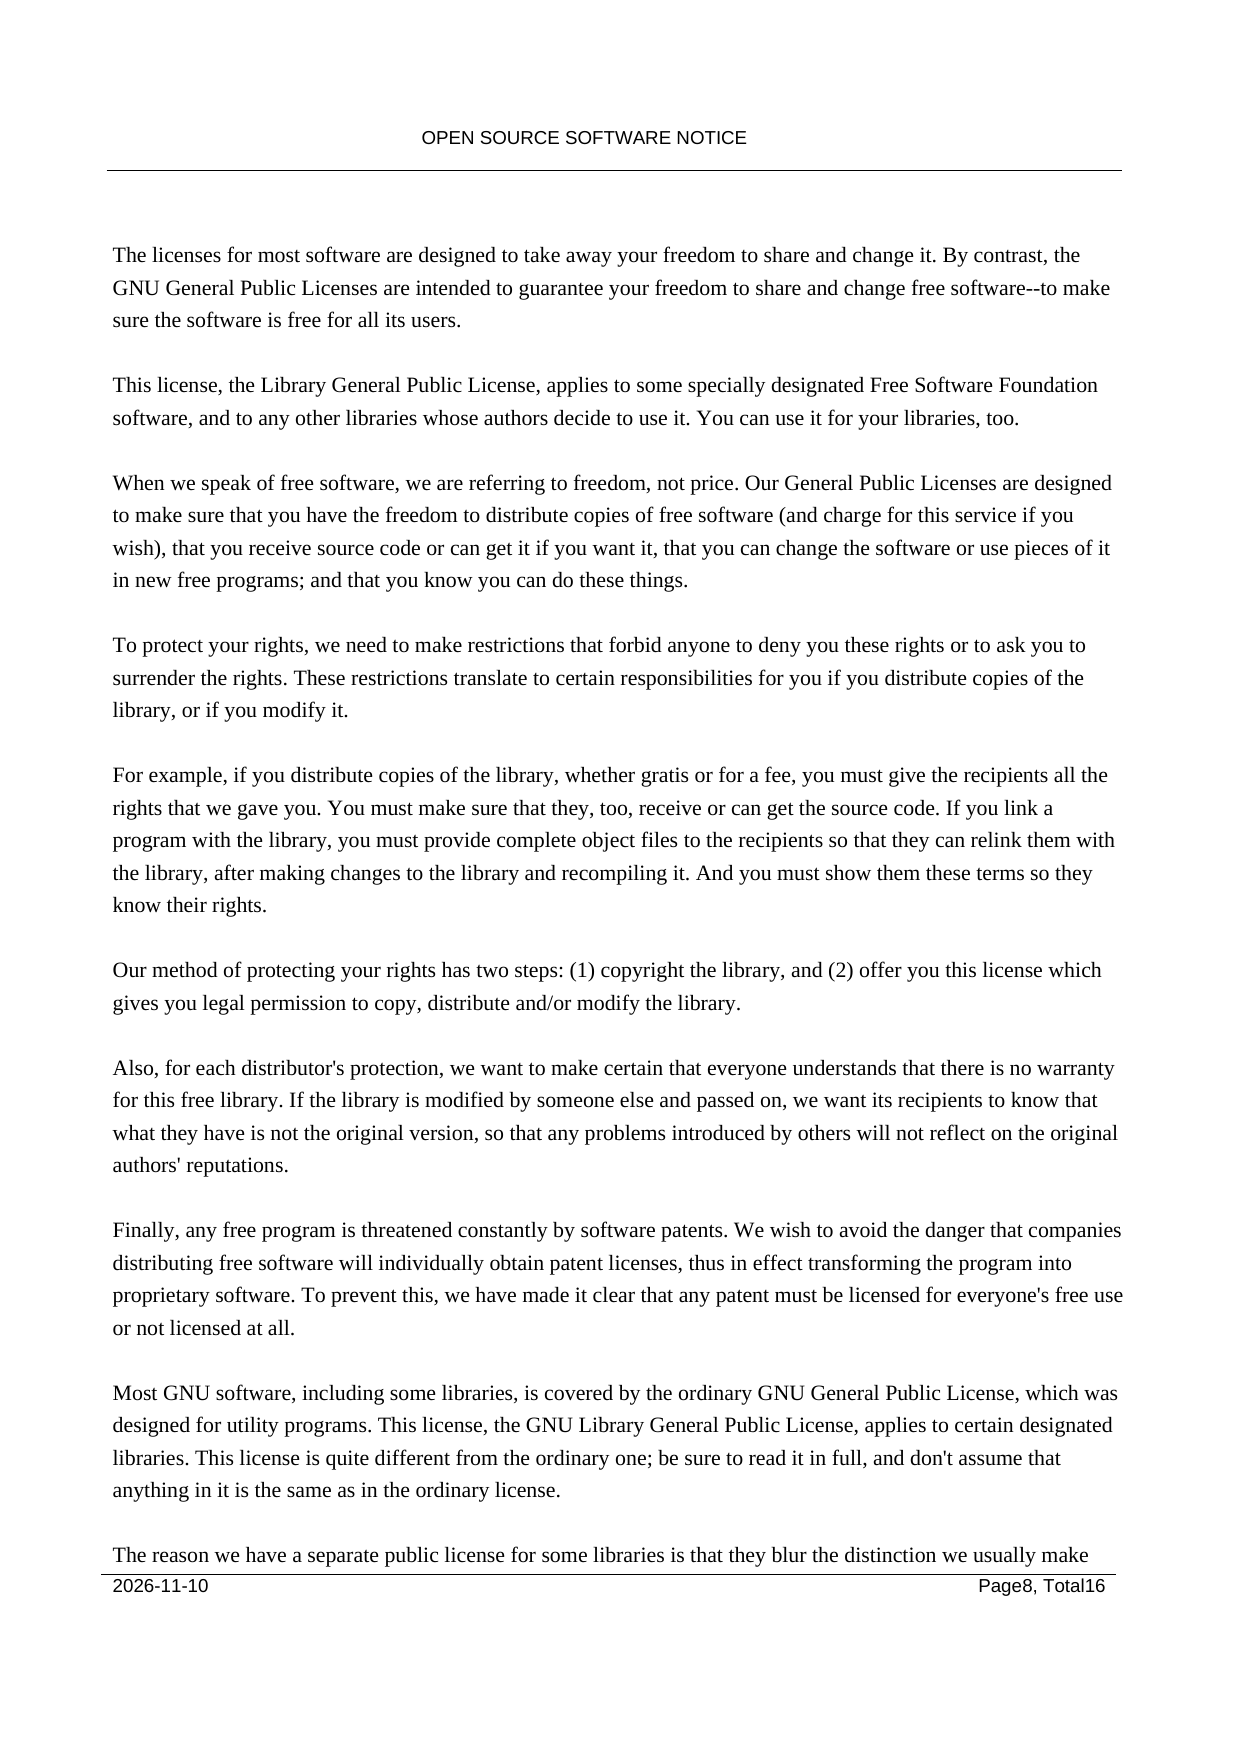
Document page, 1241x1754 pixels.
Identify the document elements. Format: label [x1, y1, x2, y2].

text [112, 206, 1128, 1571]
